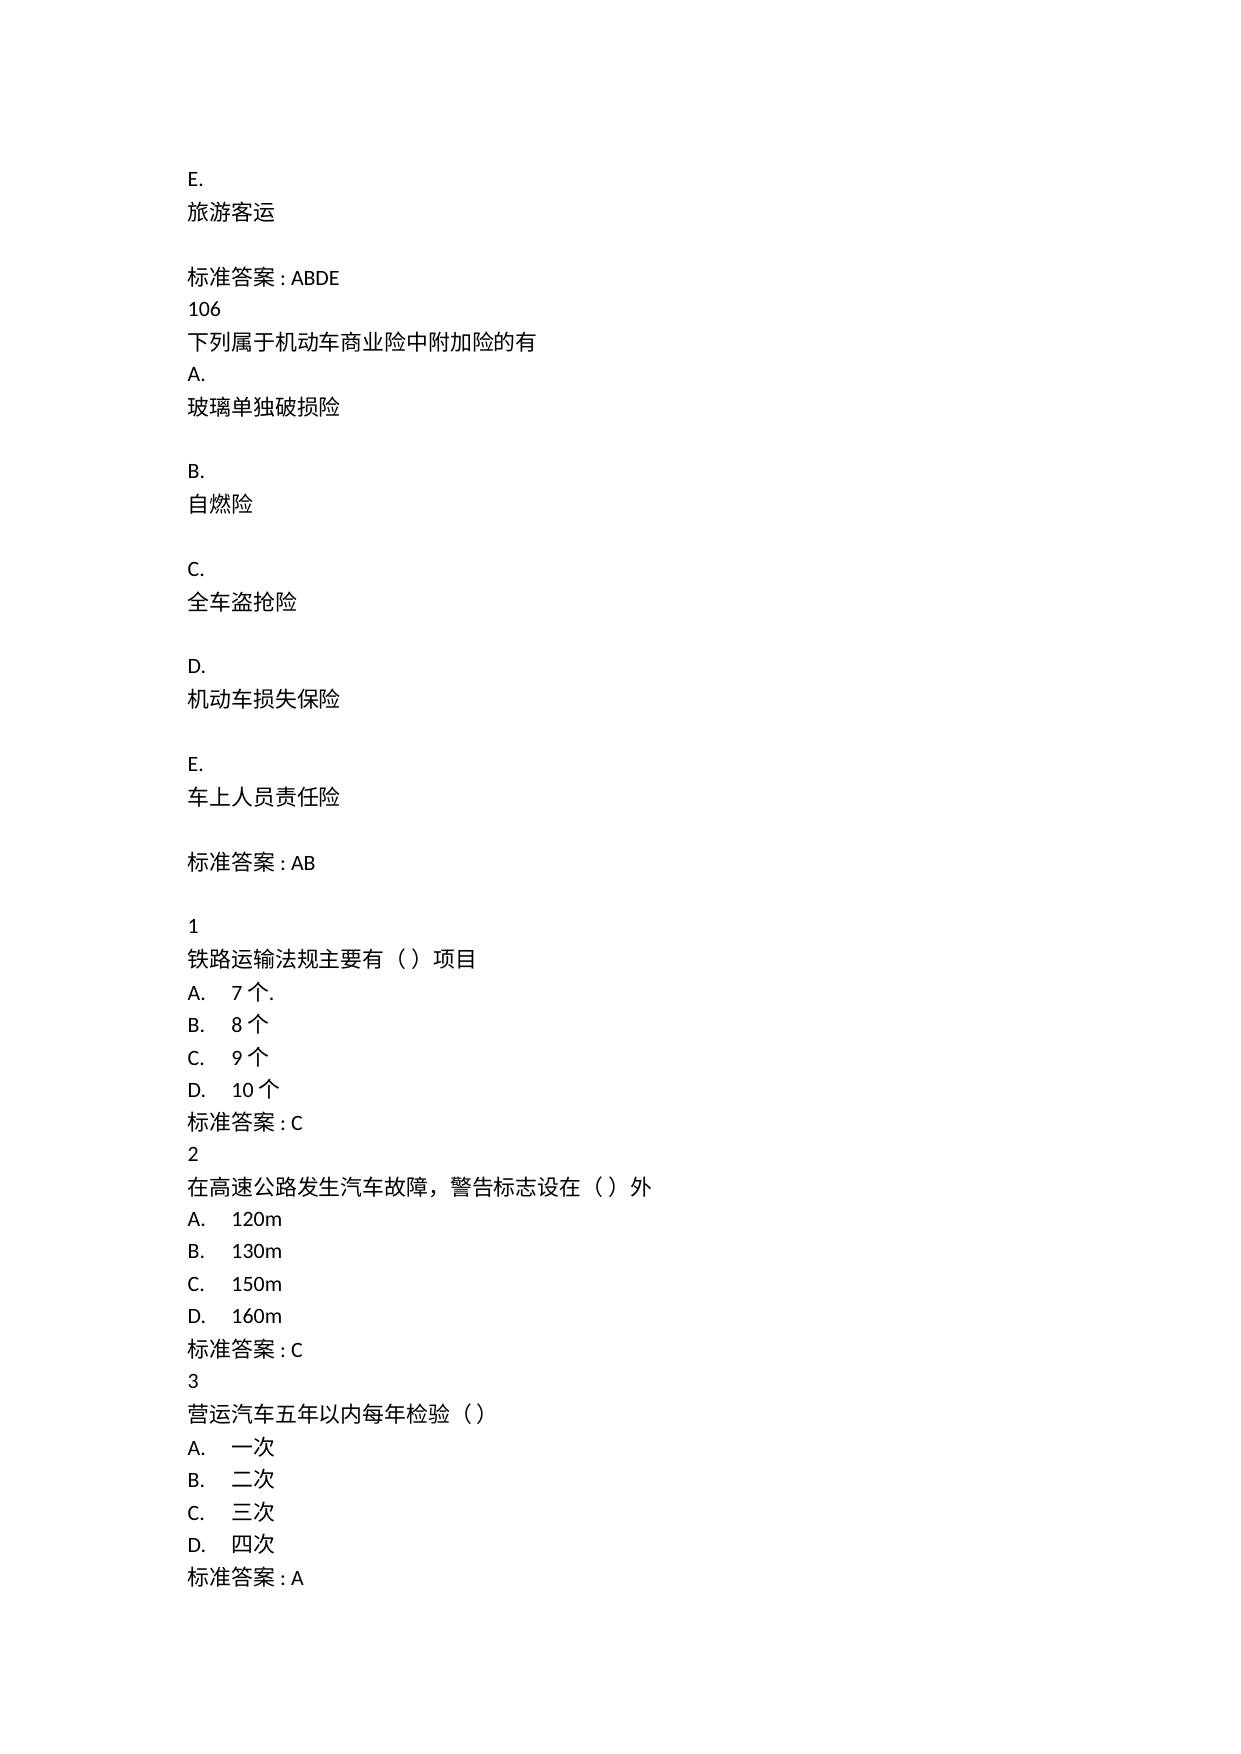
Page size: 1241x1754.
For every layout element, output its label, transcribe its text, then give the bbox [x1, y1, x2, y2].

text 旅游客运 [187, 194, 1053, 227]
text B. [187, 454, 1053, 487]
text A. [187, 357, 1053, 389]
text 标准答案 : AB [187, 844, 1053, 877]
text A. 120m [187, 1202, 1053, 1234]
text 标准答案 : C [187, 1332, 1053, 1364]
text C. 三次 [187, 1494, 1053, 1527]
text D. 160m [187, 1299, 1053, 1332]
text 营运汽车五年以内每年检验（ ） [187, 1397, 1053, 1429]
text 玻璃单独破损险 [187, 389, 1053, 422]
text 106 [187, 292, 1053, 324]
text 全车盗抢险 [187, 584, 1053, 617]
text 在高速公路发生汽车故障，警告标志设在（ ）外 [187, 1169, 1053, 1202]
text 自燃险 [187, 487, 1053, 519]
text A. 7个. [187, 974, 1053, 1007]
text 下列属于机动车商业险中附加险的有 [187, 324, 1053, 357]
text D. 10个 [187, 1072, 1053, 1104]
text A. 一次 [187, 1429, 1053, 1462]
text 标准答案 : C [187, 1104, 1053, 1137]
text D. 四次 [187, 1527, 1053, 1559]
text 标准答案 : A [187, 1559, 1053, 1592]
text E. [187, 747, 1053, 779]
text E. [187, 162, 1053, 194]
text B. 130m [187, 1234, 1053, 1267]
text 铁路运输法规主要有（ ）项目 [187, 942, 1053, 974]
text 车上人员责任险 [187, 779, 1053, 812]
text 3 [187, 1364, 1053, 1397]
text C. [187, 552, 1053, 584]
text B. 8个 [187, 1007, 1053, 1039]
text B. 二次 [187, 1462, 1053, 1494]
text 2 [187, 1137, 1053, 1169]
text 标准答案 : ABDE [187, 259, 1053, 292]
text 机动车损失保险 [187, 682, 1053, 714]
text D. [187, 649, 1053, 682]
text C. 9个 [187, 1039, 1053, 1072]
text C. 150m [187, 1267, 1053, 1299]
text 1 [187, 909, 1053, 942]
